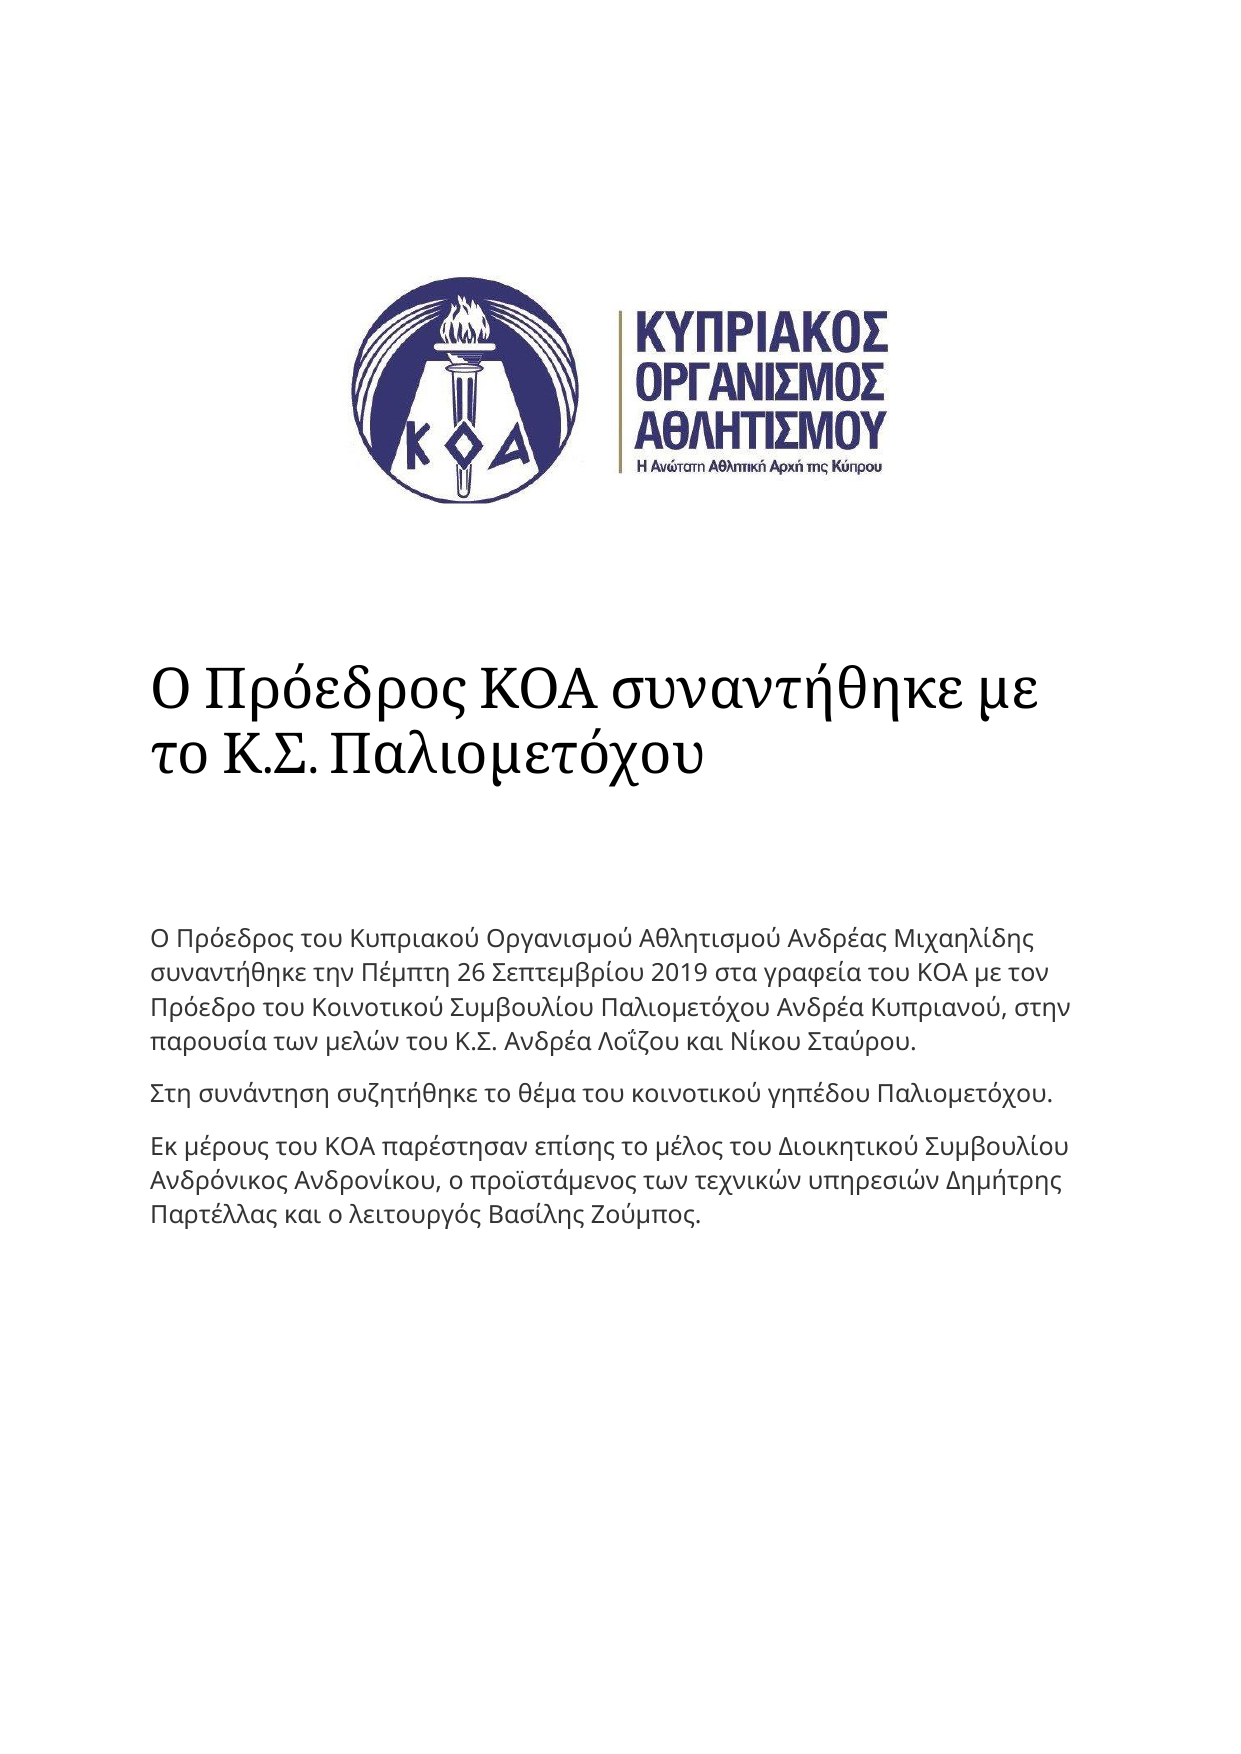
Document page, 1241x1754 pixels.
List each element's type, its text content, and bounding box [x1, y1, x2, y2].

text Εκ μέρους του ΚΟΑ παρέστησαν επίσης το μέλος του Διοικητικού Συμβουλίου Ανδρόνικος Ανδρονίκου, ο προϊστάμενος των τεχνικών υπηρεσιών Δημήτρης Παρτέλλας και ο λειτουργός Βασίλης Ζούμπος. [150, 1129, 1090, 1231]
text Ο Πρόεδρος του Κυπριακού Οργανισμού Αθλητισμού Ανδρέας Μιχαηλίδης συναντήθηκε την Πέμπτη 26 Σεπτεμβρίου 2019 στα γραφεία του ΚΟΑ με τον Πρόεδρο του Κοινοτικού Συμβουλίου Παλιομετόχου Ανδρέα Κυπριανού, στην παρουσία των μελών του Κ.Σ. Ανδρέα Λοΐζου και Νίκου Σταύρου. [150, 921, 1090, 1057]
subtitle Ο Πρόεδρος ΚΟΑ συναντήθηκε με το Κ.Σ. Παλιομετόχου [150, 658, 1090, 787]
picture [150, 150, 1087, 630]
text Στη συνάντηση συζητήθηκε το θέμα του κοινοτικού γηπέδου Παλιομετόχου. [150, 1076, 1090, 1110]
